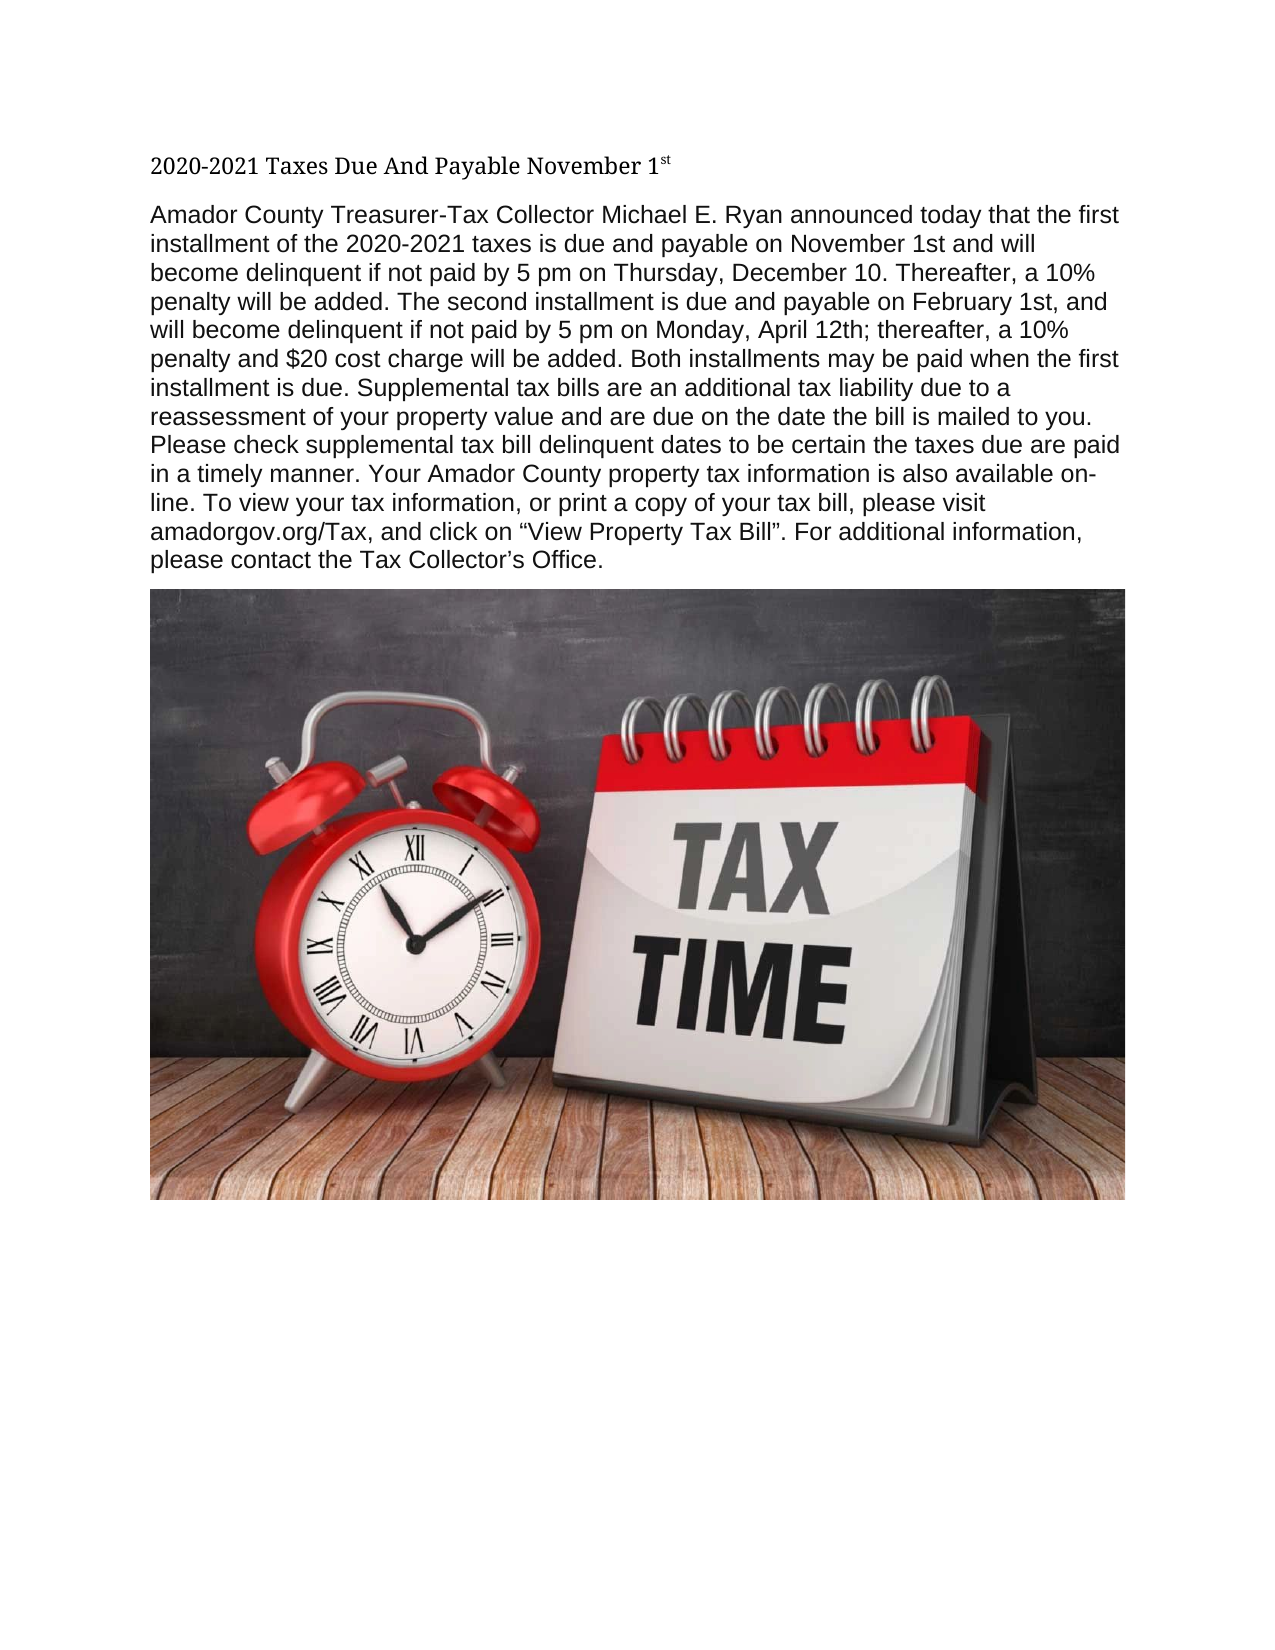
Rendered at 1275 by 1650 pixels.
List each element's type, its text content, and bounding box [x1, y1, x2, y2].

text Amador County Treasurer-Tax Collector Michael E. Ryan announced today that the first installment of the 2020-2021 taxes is due and payable on November 1st and will become delinquent if not paid by 5 pm on Thursday, December 10. Thereafter, a 10% penalty will be added. The second installment is due and payable on February 1st, and will become delinquent if not paid by 5 pm on Monday, April 12th; thereafter, a 10% penalty and $20 cost charge will be added. Both installments may be paid when the first installment is due. Supplemental tax bills are an additional tax liability due to a reassessment of your property value and are due on the date the bill is mailed to you. Please check supplemental tax bill delinquent dates to be certain the taxes due are paid in a timely manner. Your Amador County property tax information is also available on-line. To view your tax information, or print a copy of your tax bill, please visit amadorgov.org/Tax, and click on “View Property Tax Bill”. For additional information, please contact the Tax Collector’s Office. [150, 200, 1125, 574]
picture [150, 589, 1125, 1200]
text 2020-2021 Taxes Due And Payable November 1st [150, 150, 1125, 181]
